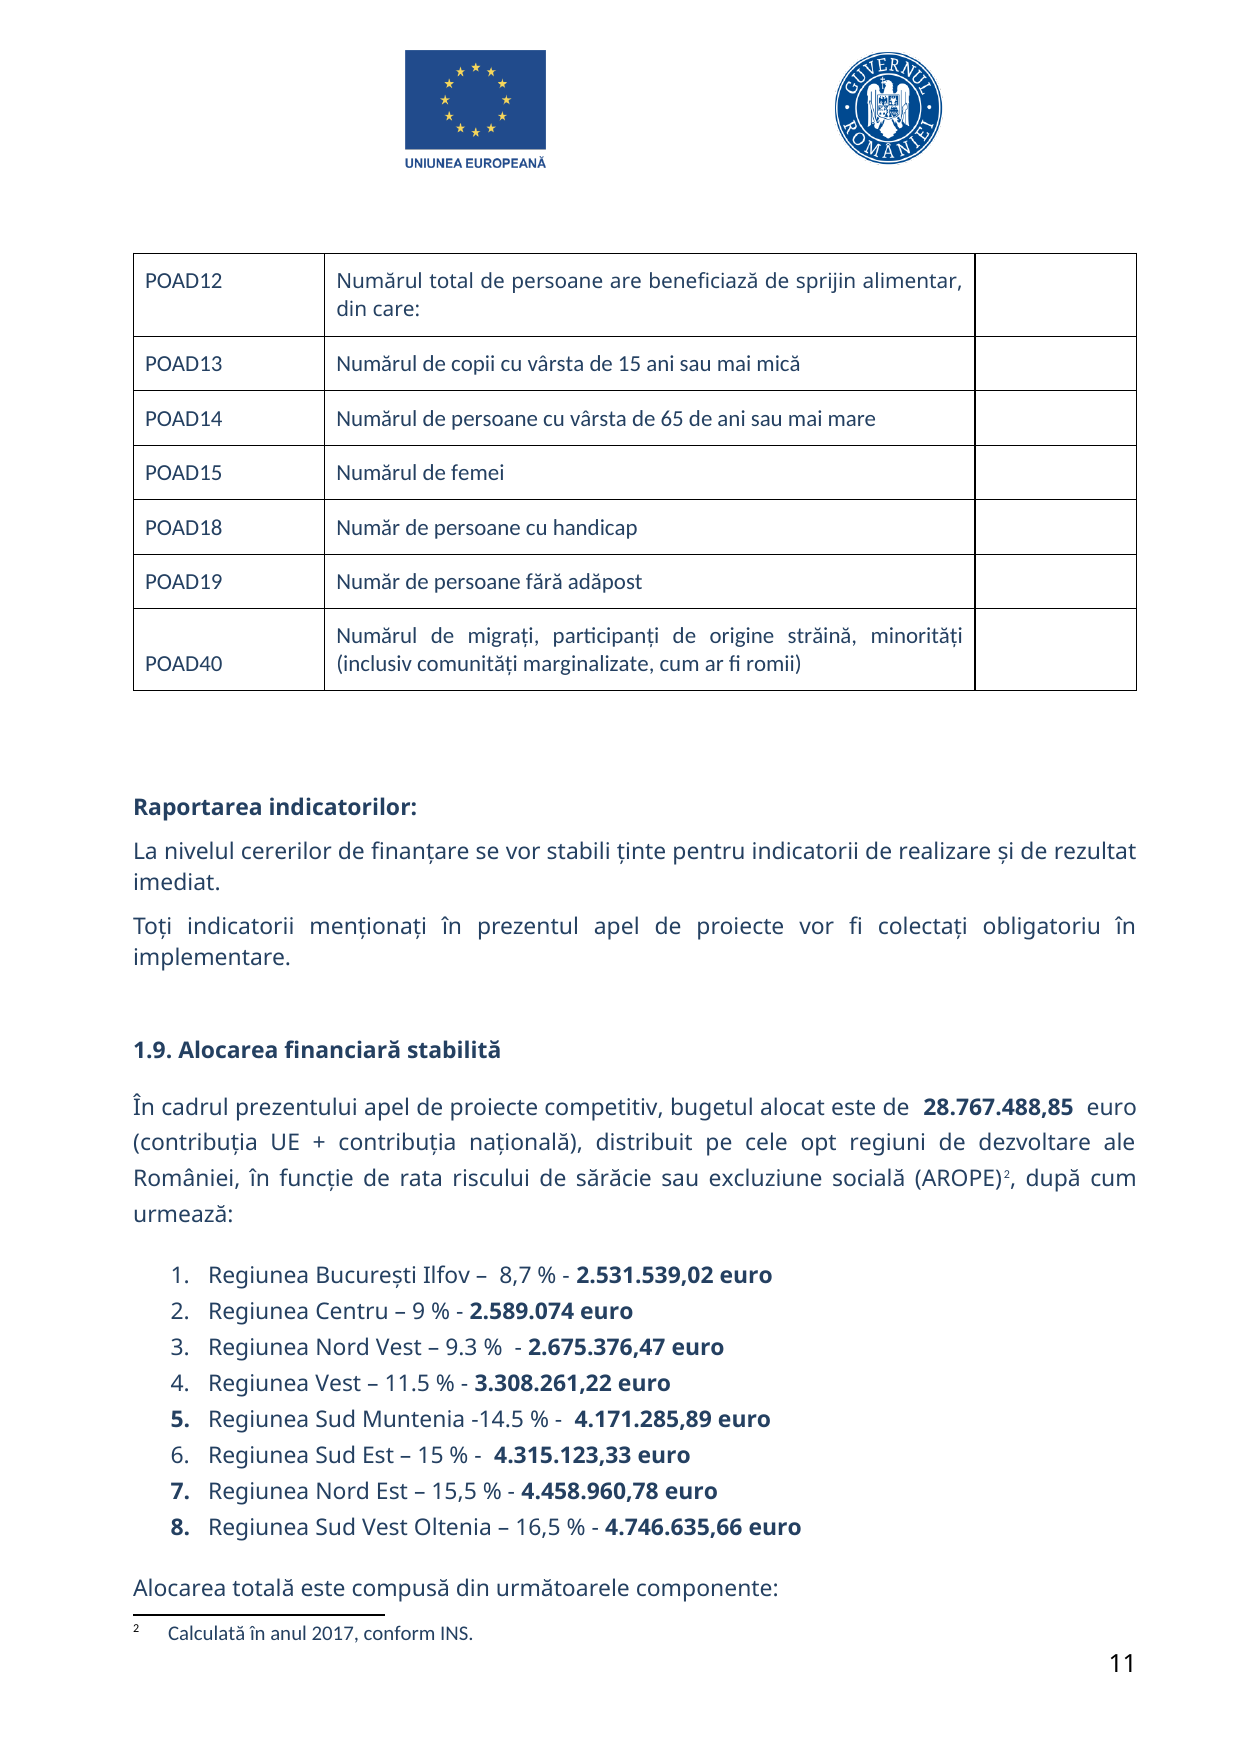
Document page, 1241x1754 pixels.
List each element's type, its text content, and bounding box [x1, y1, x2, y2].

table_cell [976, 391, 1136, 444]
table_cell POAD19 [134, 555, 324, 608]
table_cell [976, 337, 1136, 390]
table_cell [976, 254, 1136, 336]
list Regiunea Centru – 9 % - 2.589.074 euro [170, 1295, 1137, 1326]
list Regiunea București Ilfov – 8,7 % - 2.531.539,02 euro [170, 1259, 1137, 1290]
table_cell [976, 446, 1136, 499]
table_cell [976, 500, 1136, 553]
picture [833, 50, 943, 165]
table_cell Număr de persoane cu handicap [325, 500, 974, 553]
table_cell POAD14 [134, 391, 324, 444]
table_cell Numărul de migrați, participanți de origine străină, minorități (inclusiv comunități marginalizate, cum ar fi romii) [325, 609, 974, 690]
text Raportarea indicatorilor: [133, 791, 1137, 822]
text Toți indicatorii menționați în prezentul apel de proiecte vor fi colectați obligatoriu în implementare. [133, 910, 1137, 972]
list Regiunea Nord Est – 15,5 % - 4.458.960,78 euro [170, 1475, 1137, 1506]
list Regiunea Sud Muntenia -14.5 % - 4.171.285,89 euro [170, 1403, 1137, 1434]
table_cell [976, 609, 1136, 690]
table_cell POAD15 [134, 446, 324, 499]
table_cell [976, 555, 1136, 608]
table_cell Număr de persoane fără adăpost [325, 555, 974, 608]
table_cell Numărul de copii cu vârsta de 15 ani sau mai mică [325, 337, 974, 390]
table_cell Numărul total de persoane are beneficiază de sprijin alimentar, din care: [325, 254, 974, 336]
table_cell Numărul de femei [325, 446, 974, 499]
table_cell POAD18 [134, 500, 324, 553]
picture [405, 50, 546, 168]
text Alocarea totală este compusă din următoarele componente: [133, 1572, 1137, 1603]
subtitle 1.9. Alocarea financiară stabilită [133, 1034, 1137, 1065]
table_cell POAD12 [134, 254, 324, 336]
text În cadrul prezentului apel de proiecte competitiv, bugetul alocat este de 28.767.488,85 euro (contribuția UE + contribuția națională), distribuit pe cele opt regiuni de dezvoltare ale României, în funcție de rata riscului de sărăcie sau excluziune socială (AROPE), după cum urmează: [133, 1090, 1137, 1229]
list Regiunea Sud Vest Oltenia – 16,5 % - 4.746.635,66 euro [170, 1511, 1137, 1542]
table_cell Numărul de persoane cu vârsta de 65 de ani sau mai mare [325, 391, 974, 444]
list Regiunea Vest – 11.5 % - 3.308.261,22 euro [170, 1367, 1137, 1398]
list Regiunea Nord Vest – 9.3 % - 2.675.376,47 euro [170, 1331, 1137, 1362]
table_cell POAD13 [134, 337, 324, 390]
text La nivelul cererilor de finanțare se vor stabili ținte pentru indicatorii de realizare și de rezultat imediat. [133, 835, 1137, 897]
table_cell POAD40 [134, 609, 324, 690]
list Regiunea Sud Est – 15 % - 4.315.123,33 euro [170, 1439, 1137, 1470]
